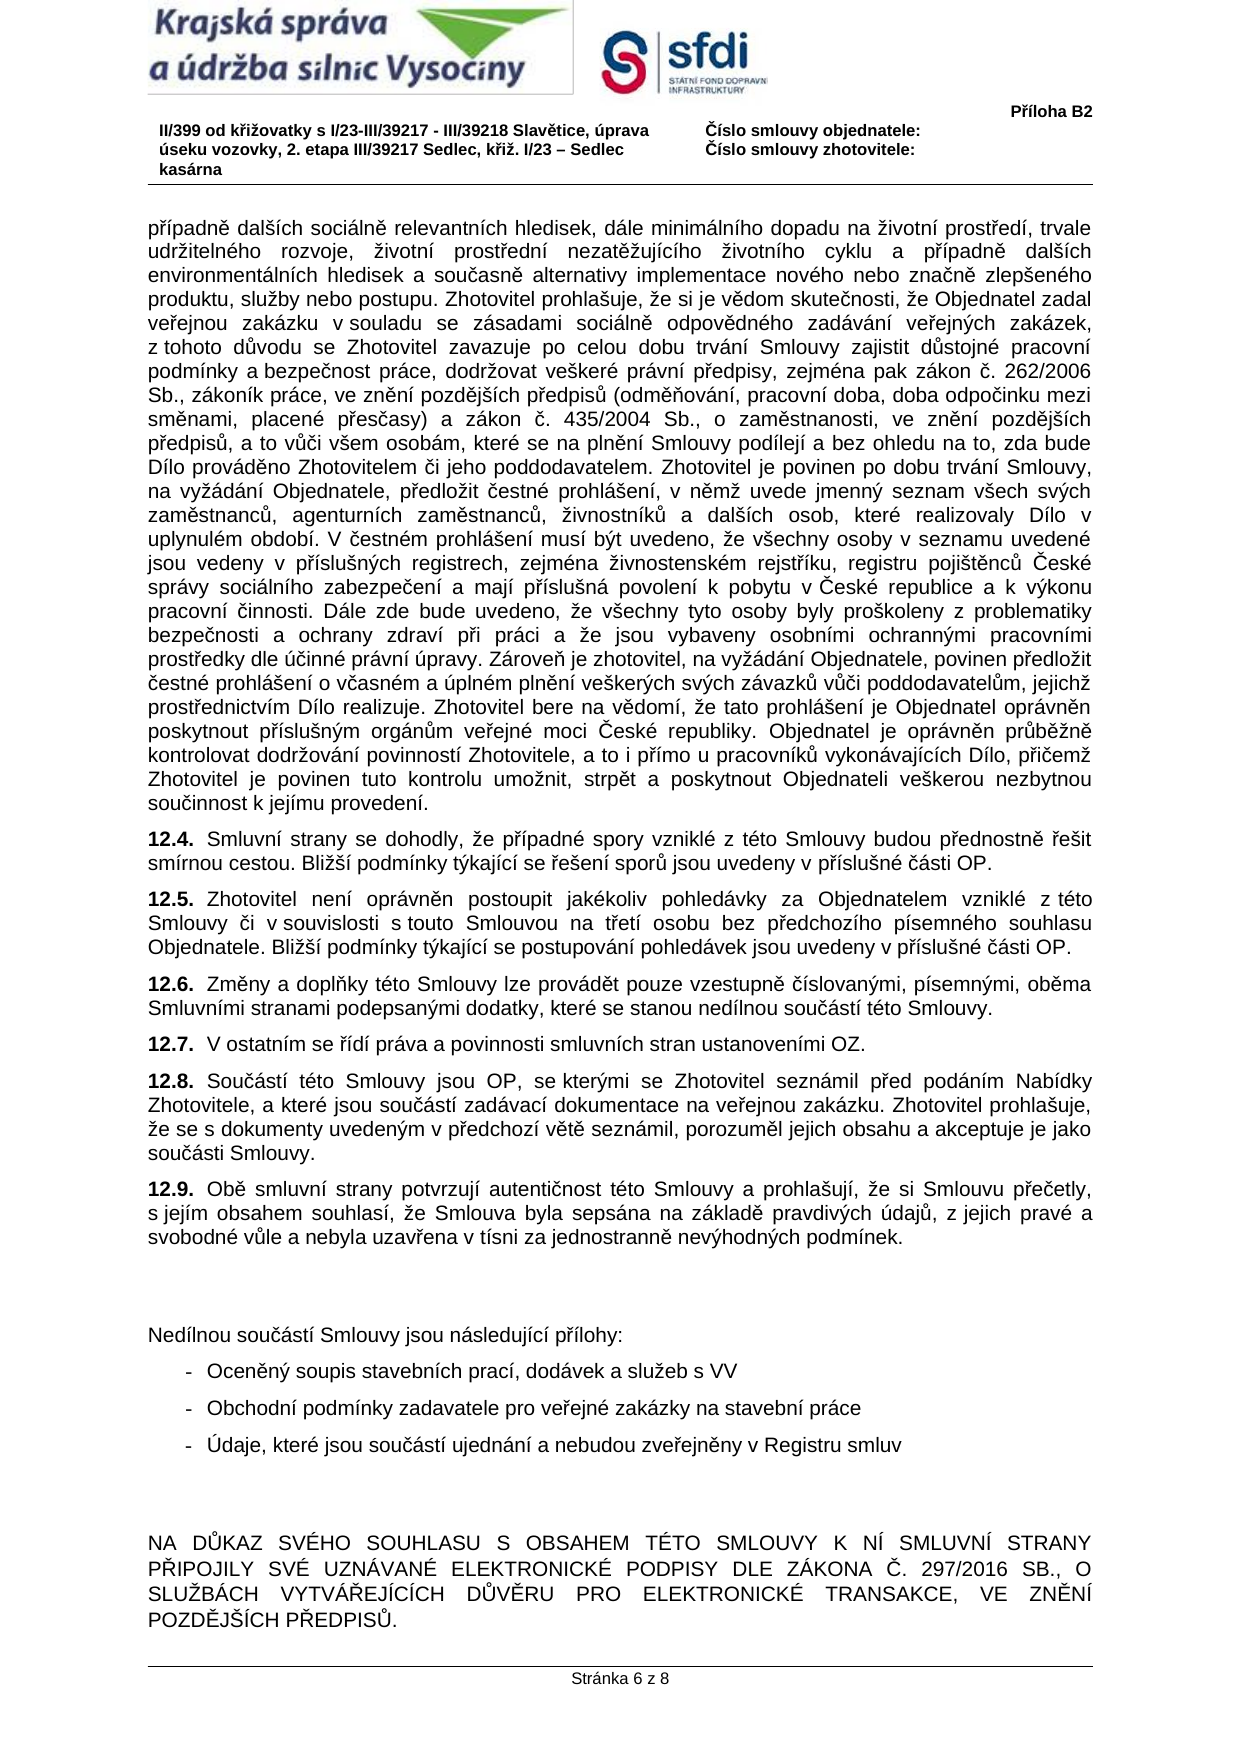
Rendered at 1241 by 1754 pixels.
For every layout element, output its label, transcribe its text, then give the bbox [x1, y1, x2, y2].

list Údaje, které jsou součástí ujednání a nebudou zveřejněny v Registru smluv [185, 1432, 1093, 1457]
list Oceněný soupis stavebních prací, dodávek a služeb s VV [185, 1359, 1093, 1383]
list Smluvní strany se dohodly, že případné spory vzniklé z této Smlouvy budou přednostně řešit smírnou cestou. Bližší podmínky týkající se řešení sporů jsou uvedeny v příslušné části OP. [148, 827, 1093, 875]
list Změny a doplňky této Smlouvy lze provádět pouze vzestupně číslovanými, písemnými, oběma Smluvními stranami podepsanými dodatky, které se stanou nedílnou součástí této Smlouvy. [148, 972, 1093, 1019]
picture [598, 14, 768, 108]
list Zhotovitel není oprávněn postoupit jakékoliv pohledávky za Objednatelem vzniklé z této Smlouvy či v souvislosti s touto Smlouvou na třetí osobu bez předchozího písemného souhlasu Objednatele. Bližší podmínky týkající se postupování pohledávek jsou uvedeny v příslušné části OP. [148, 887, 1093, 959]
list Obě smluvní strany potvrzují autentičnost této Smlouvy a prohlašují, že si Smlouvu přečetly, s jejím obsahem souhlasí, že Smlouva byla sepsána na základě pravdivých údajů, z jejich pravé a svobodné vůle a nebyla uzavřena v tísni za jednostranně nevýhodných podmínek. [148, 1177, 1093, 1249]
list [148, 215, 1093, 814]
list Obchodní podmínky zadavatele pro veřejné zakázky na stavební práce [185, 1396, 1093, 1420]
list Součástí této Smlouvy jsou OP, se kterými se Zhotovitel seznámil před podáním Nabídky Zhotovitele, a které jsou součástí zadávací dokumentace na veřejnou zakázku. Zhotovitel prohlašuje, že se s dokumenty uvedeným v předchozí větě seznámil, porozuměl jejich obsahu a akceptuje je jako součásti Smlouvy. [148, 1068, 1093, 1164]
list V ostatním se řídí práva a povinnosti smluvních stran ustanoveními OZ. [148, 1032, 1093, 1056]
text Nedílnou součástí Smlouvy jsou následující přílohy: [148, 1323, 1093, 1347]
text NA DŮKAZ SVÉHO SOUHLASU S OBSAHEM TÉTO smlouvy K NÍ SMLUVNÍ STRANY PŘIPOJILY SVÉ UZNÁVANÉ ELEKTRONICKÉ PODPISY DLE ZÁKONA Č. 297/2016 SB., O SLUŽBÁCH VYTVÁŘEJÍCÍCH DŮVĚRU PRO ELEKTRONICKÉ TRANSAKCE, VE ZNĚNÍ POZDĚJŠÍCH PŘEDPISŮ. [148, 1531, 1093, 1632]
picture [147, 0, 574, 96]
